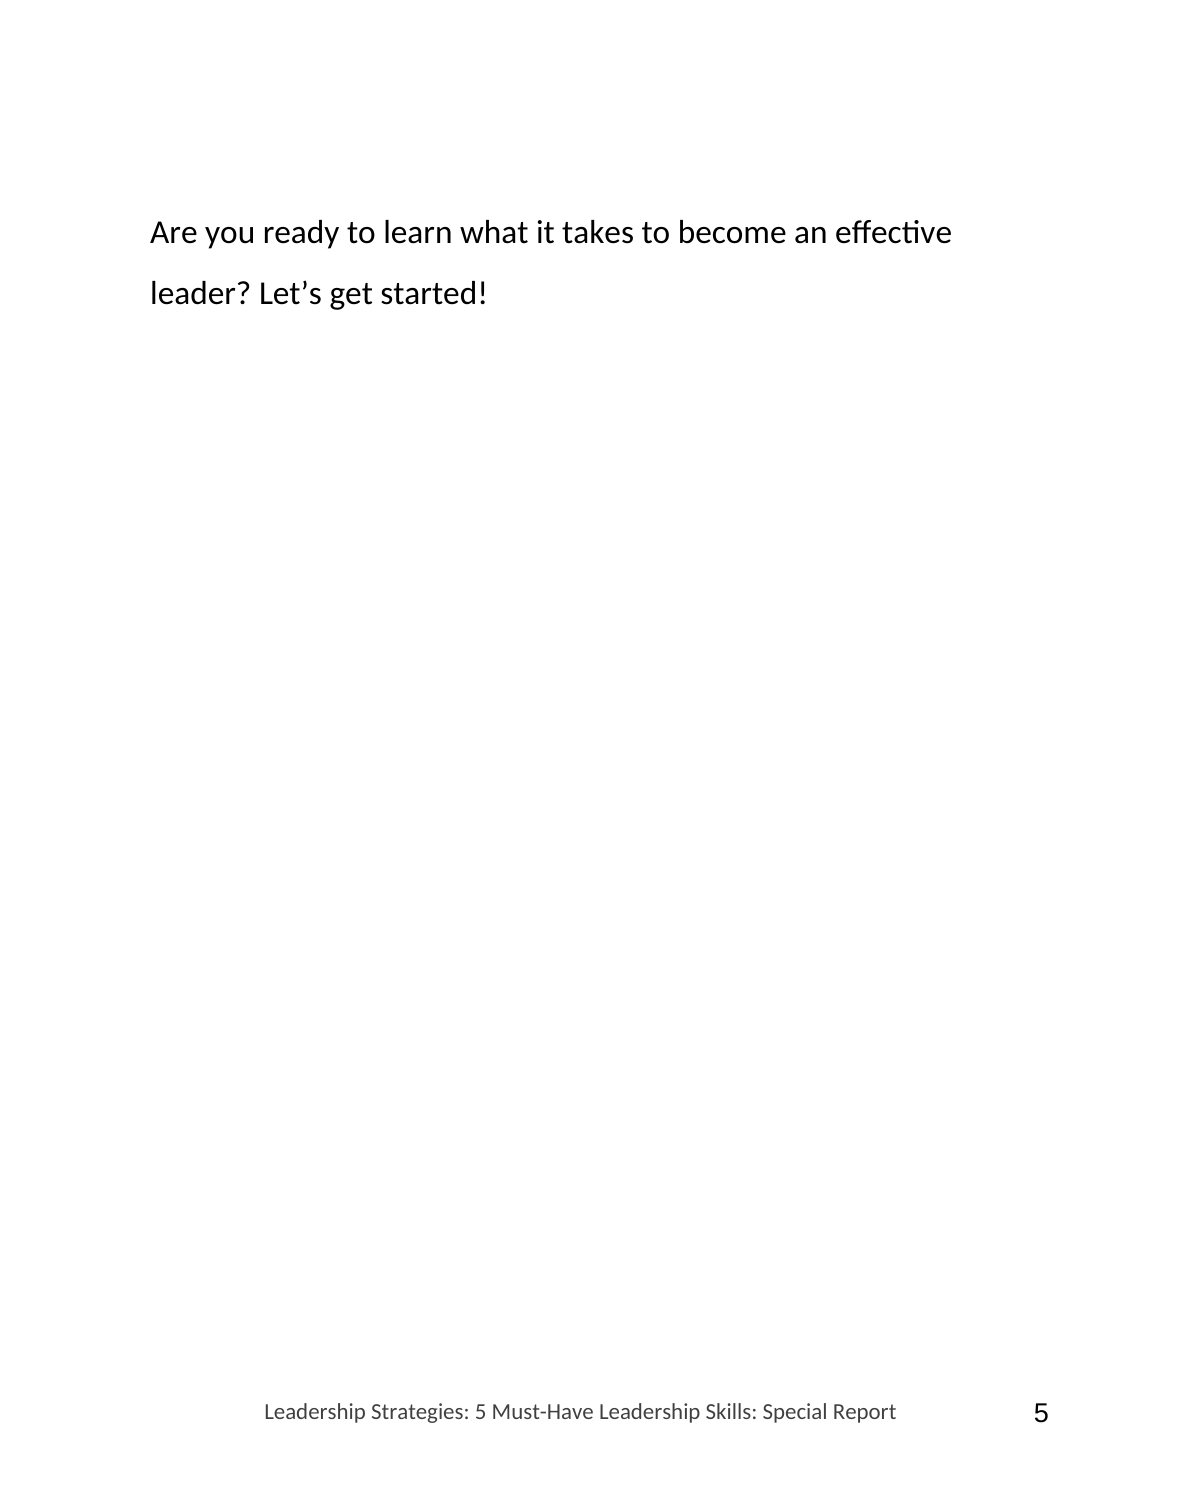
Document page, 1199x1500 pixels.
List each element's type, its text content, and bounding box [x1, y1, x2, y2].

text Are you ready to learn what it takes to become an effective leader? Let’s get started! [150, 211, 1049, 313]
